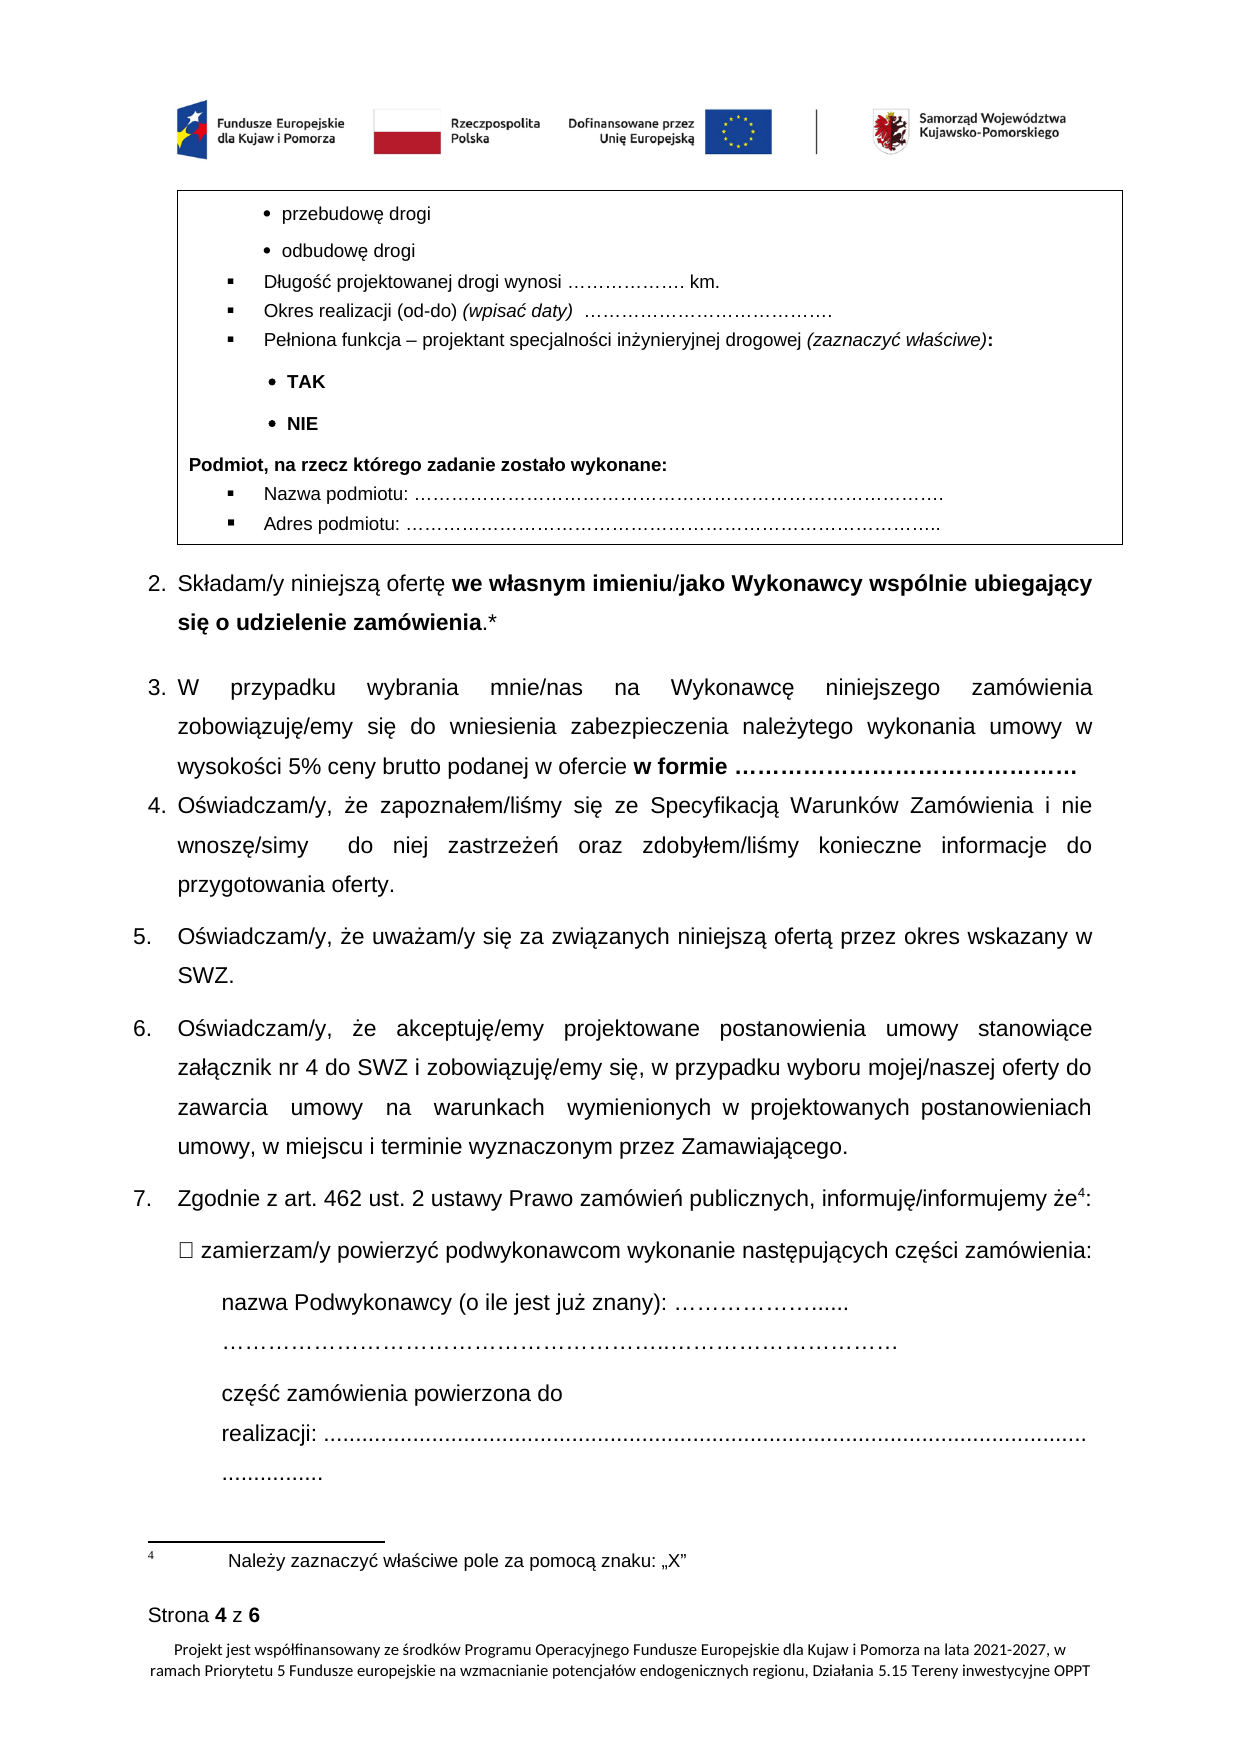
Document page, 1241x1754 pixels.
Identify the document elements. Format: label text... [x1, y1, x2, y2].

list część zamówienia powierzona do realizacji: ........................................................................................................................................ [221, 1380, 1093, 1486]
list Składam/y niniejszą ofertę we własnym imieniu/jako Wykonawcy wspólnie ubiegający się o udzielenie zamówienia.* [148, 570, 1093, 636]
list W przypadku wybrania mnie/nas na Wykonawcę niniejszego zamówienia zobowiązuję/emy się do wniesienia zabezpieczenia należytego wykonania umowy w wysokości 5% ceny brutto podanej w ofercie w formie ……………………………………… [148, 674, 1093, 779]
list nazwa Podwykonawcy (o ile jest już znany): ………………......…………………………………………………..………………………… [221, 1289, 1093, 1355]
list Zgodnie z art. 462 ust. 2 ustawy Prawo zamówień publicznych, informuję/informujemy że: [133, 1185, 1093, 1211]
list Oświadczam/y, że zapoznałem/liśmy się ze Specyfikacją Warunków Zamówienia i nie wnoszę/simy do niej zastrzeżeń oraz zdobyłem/liśmy konieczne informacje do przygotowania oferty. [148, 792, 1093, 897]
picture [147, 86, 1093, 174]
list zamierzam/y powierzyć podwykonawcom wykonanie następujących części zamówienia: [177, 1237, 1093, 1263]
list Oświadczam/y, że akceptuję/emy projektowane postanowienia umowy stanowiące załącznik nr 4 do SWZ i zobowiązuję/emy się, w przypadku wyboru mojej/naszej oferty do zawarcia umowy na warunkach wymienionych w projektowanych postanowieniach umowy, w miejscu i terminie wyznaczonym przez Zamawiającego. [133, 1014, 1093, 1159]
list Oświadczam/y, że uważam/y się za związanych niniejszą ofertą przez okres wskazany w SWZ. [133, 923, 1093, 989]
